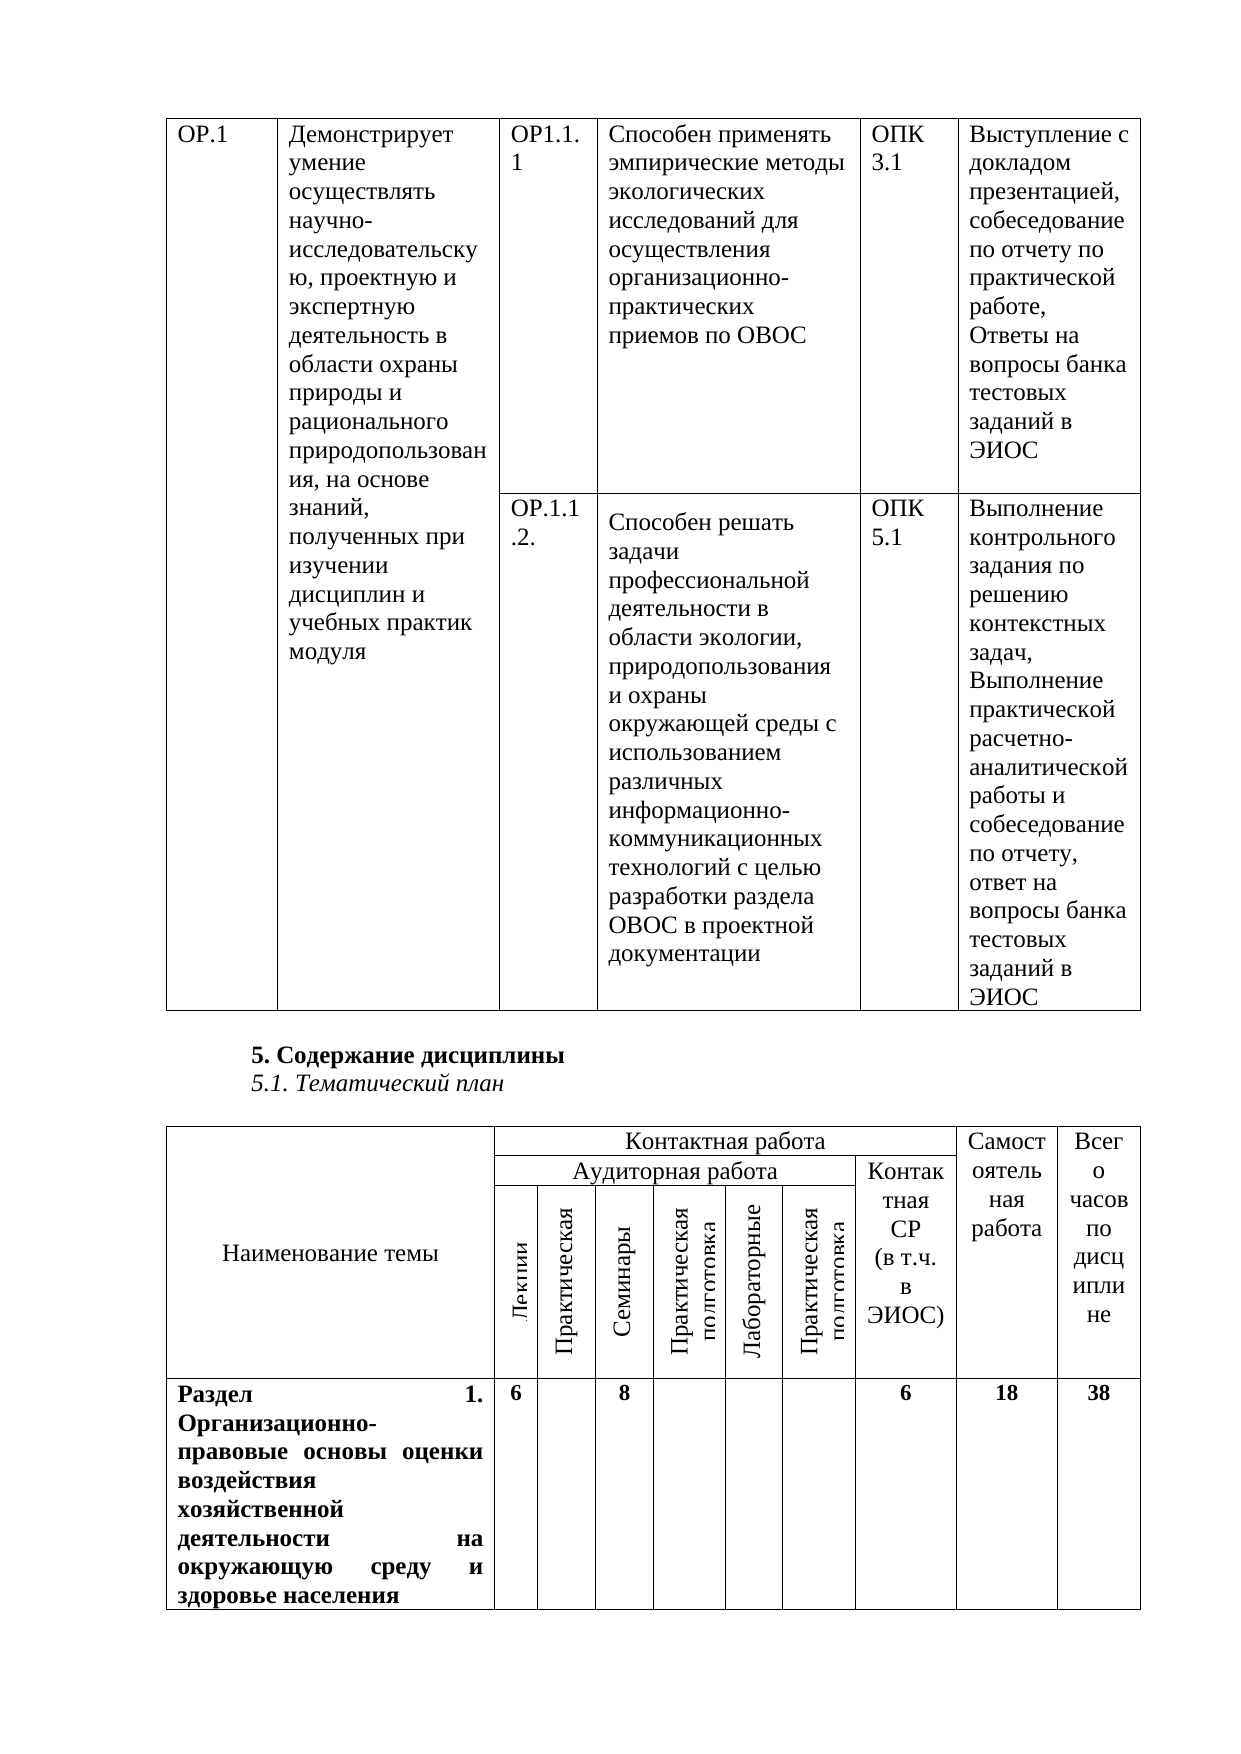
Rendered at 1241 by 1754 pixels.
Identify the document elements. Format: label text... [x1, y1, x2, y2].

table_cell Практическая подготовка [783, 1186, 855, 1378]
table_cell Способен решать задачи профессиональной деятельности в области экологии, природопользования и охраны окружающей среды с использованием различных информационно-коммуникационных технологий с целью разработки раздела ОВОС в проектной документации [598, 494, 860, 1010]
table_cell Выполнение контрольного задания по решению контекстных задач, Выполнение практической расчетно-аналитической работы и собеседование по отчету, ответ на вопросы банка тестовых заданий в ЭИОС [959, 494, 1140, 1010]
table_cell Способен применять эмпирические методы экологических исследований для осуществления организационно-практических приемов по ОВОС [598, 119, 860, 492]
table_cell Демонстрирует умение осуществлять научно-исследовательскую, проектную и экспертную деятельность в области охраны природы и рационального природопользования, на основе знаний, полученных при изучении дисциплин и учебных практик модуля [278, 119, 499, 1010]
table_cell 38 [1058, 1379, 1140, 1609]
table_cell Раздел 1. Организационно-правовые основы оценки воздействия хозяйственной деятельности на окружающую среду и здоровье населения [167, 1379, 494, 1609]
table_cell Семинары [596, 1186, 653, 1378]
table_cell ОР.1 [167, 119, 277, 1010]
table_cell 8 [596, 1379, 653, 1609]
table_cell [726, 1379, 782, 1609]
table_cell 6 [856, 1379, 956, 1609]
table_cell Лабораторные [726, 1186, 782, 1378]
table_cell Лекции [495, 1186, 537, 1378]
table_cell Контактная СР (в т.ч. в ЭИОС) [856, 1156, 956, 1378]
table_cell Выступление с докладом презентацией, собеседование по отчету по практической работе, Ответы на вопросы банка тестовых заданий в ЭИОС [959, 119, 1140, 492]
table_cell [538, 1379, 595, 1609]
table_header Контактная работа [495, 1127, 956, 1155]
table_cell Аудиторная работа [495, 1156, 855, 1185]
text 5.1. Тематический план [177, 1068, 1152, 1097]
table_cell [783, 1379, 855, 1609]
table_cell Практическая подготовка [538, 1186, 595, 1378]
table_cell 18 [957, 1379, 1057, 1609]
table_cell ОР.1.1.2. [500, 494, 597, 1010]
table_cell Практическая подготовка [654, 1186, 725, 1378]
table_cell 6 [495, 1379, 537, 1609]
table_header Наименование темы [167, 1127, 494, 1378]
table_cell ОПК 3.1 [861, 119, 958, 492]
table_cell ОР1.1.1 [500, 119, 597, 492]
table_cell ОПК 5.1 [861, 494, 958, 1010]
table_cell [654, 1379, 725, 1609]
text 5. Содержание дисциплины [177, 1040, 1152, 1068]
table_header Самостоятельная работа [957, 1127, 1057, 1378]
table_header Всего часов по дисциплине [1058, 1127, 1140, 1378]
